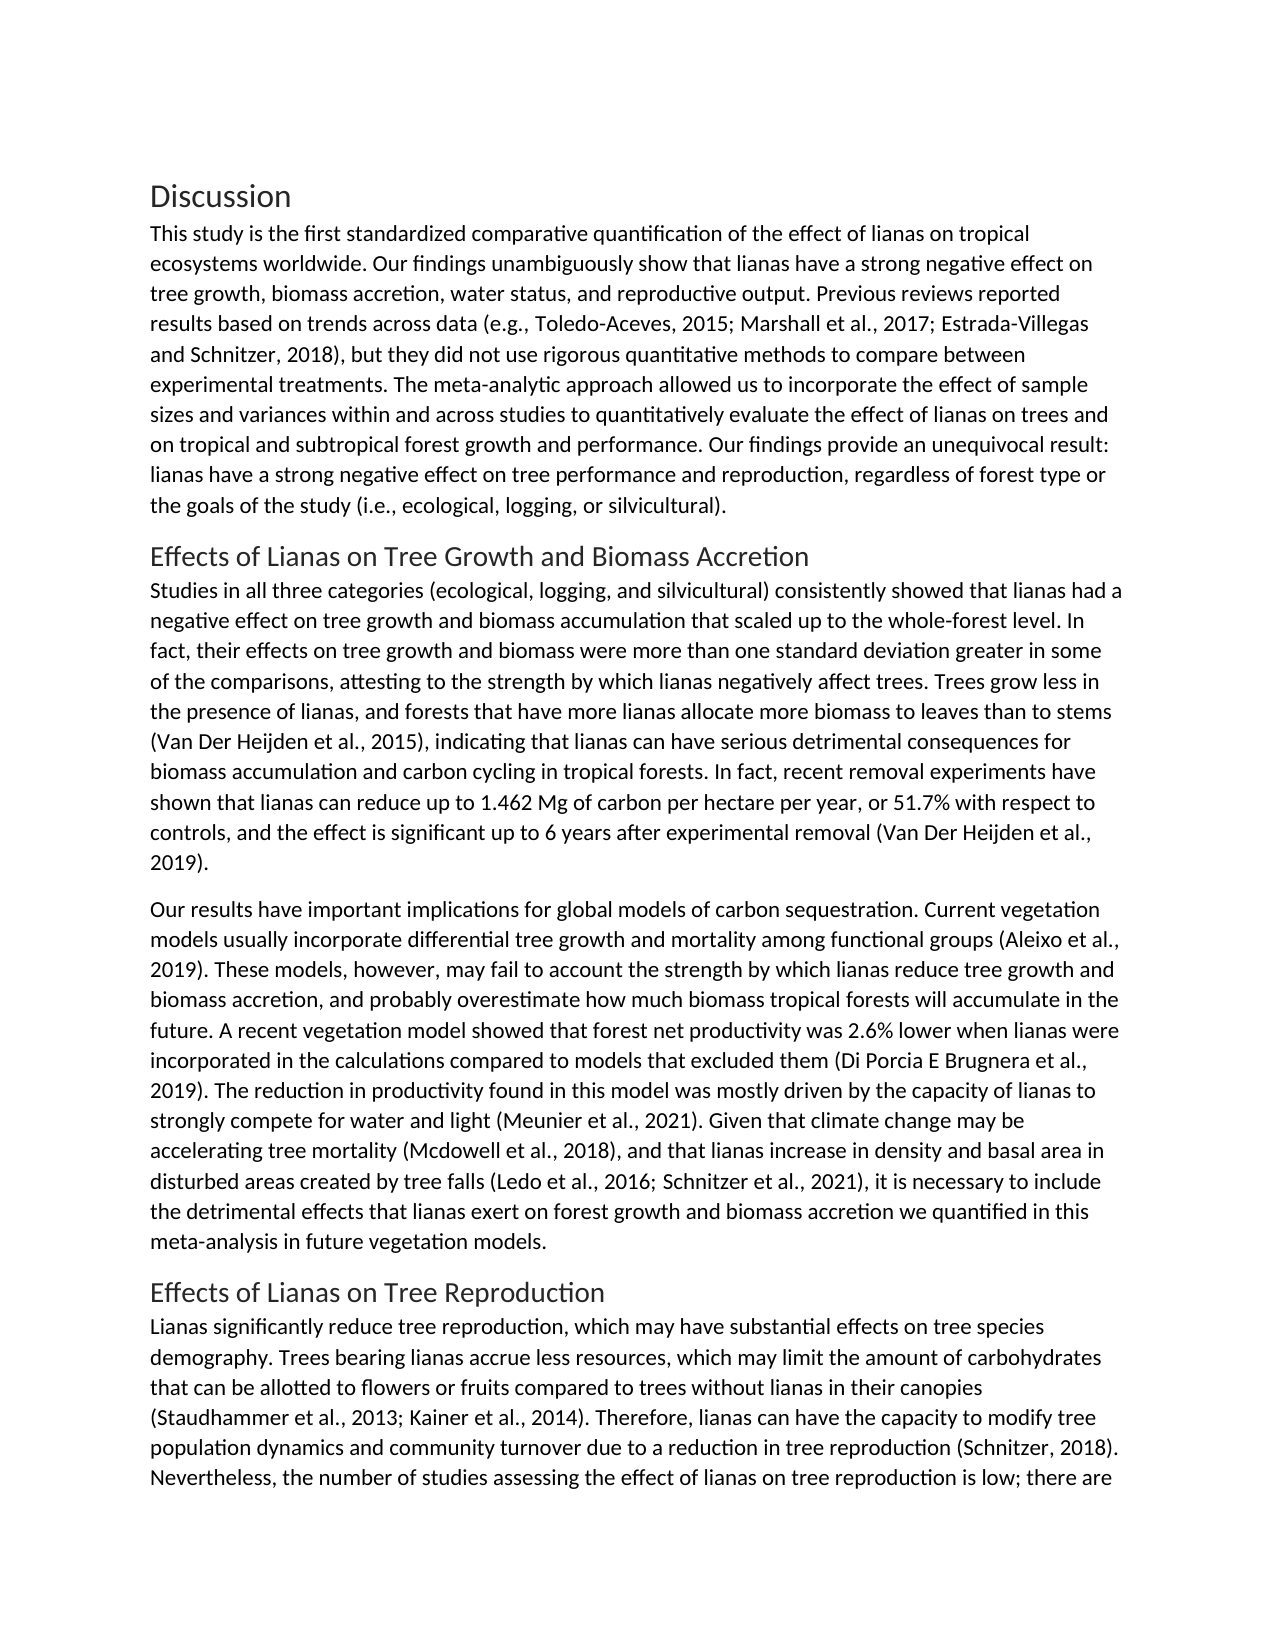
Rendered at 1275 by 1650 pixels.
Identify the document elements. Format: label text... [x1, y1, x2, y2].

subtitle Effects of Lianas on Tree Reproduction [150, 1274, 1125, 1310]
subtitle Effects of Lianas on Tree Growth and Biomass Accretion [150, 538, 1125, 573]
text This study is the first standardized comparative quantification of the effect of lianas on tropical ecosystems worldwide. Our findings unambiguously show that lianas have a strong negative effect on tree growth, biomass accretion, water status, and reproductive output. Previous reviews reported results based on trends across data (e.g., Toledo-Aceves, 2015; Marshall et al., 2017; Estrada-Villegas and Schnitzer, 2018), but they did not use rigorous quantitative methods to compare between experimental treatments. The meta-analytic approach allowed us to incorporate the effect of sample sizes and variances within and across studies to quantitatively evaluate the effect of lianas on trees and on tropical and subtropical forest growth and performance. Our findings provide an unequivocal result: lianas have a strong negative effect on tree performance and reproduction, regardless of forest type or the goals of the study (i.e., ecological, logging, or silvicultural). [150, 219, 1125, 519]
text Studies in all three categories (ecological, logging, and silvicultural) consistently showed that lianas had a negative effect on tree growth and biomass accumulation that scaled up to the whole-forest level. In fact, their effects on tree growth and biomass were more than one standard deviation greater in some of the comparisons, attesting to the strength by which lianas negatively affect trees. Trees grow less in the presence of lianas, and forests that have more lianas allocate more biomass to leaves than to stems (Van Der Heijden et al., 2015), indicating that lianas can have serious detrimental consequences for biomass accumulation and carbon cycling in tropical forests. In fact, recent removal experiments have shown that lianas can reduce up to 1.462 Mg of carbon per hectare per year, or 51.7% with respect to controls, and the effect is significant up to 6 years after experimental removal (Van Der Heijden et al., 2019). [150, 576, 1125, 876]
subtitle Discussion [150, 175, 1125, 216]
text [150, 1312, 1125, 1492]
text Our results have important implications for global models of carbon sequestration. Current vegetation models usually incorporate differential tree growth and mortality among functional groups (Aleixo et al., 2019). These models, however, may fail to account the strength by which lianas reduce tree growth and biomass accretion, and probably overestimate how much biomass tropical forests will accumulate in the future. A recent vegetation model showed that forest net productivity was 2.6% lower when lianas were incorporated in the calculations compared to models that excluded them (Di Porcia E Brugnera et al., 2019). The reduction in productivity found in this model was mostly driven by the capacity of lianas to strongly compete for water and light (Meunier et al., 2021). Given that climate change may be accelerating tree mortality (Mcdowell et al., 2018), and that lianas increase in density and basal area in disturbed areas created by tree falls (Ledo et al., 2016; Schnitzer et al., 2021), it is necessary to include the detrimental effects that lianas exert on forest growth and biomass accretion we quantified in this meta-analysis in future vegetation models. [150, 895, 1125, 1255]
